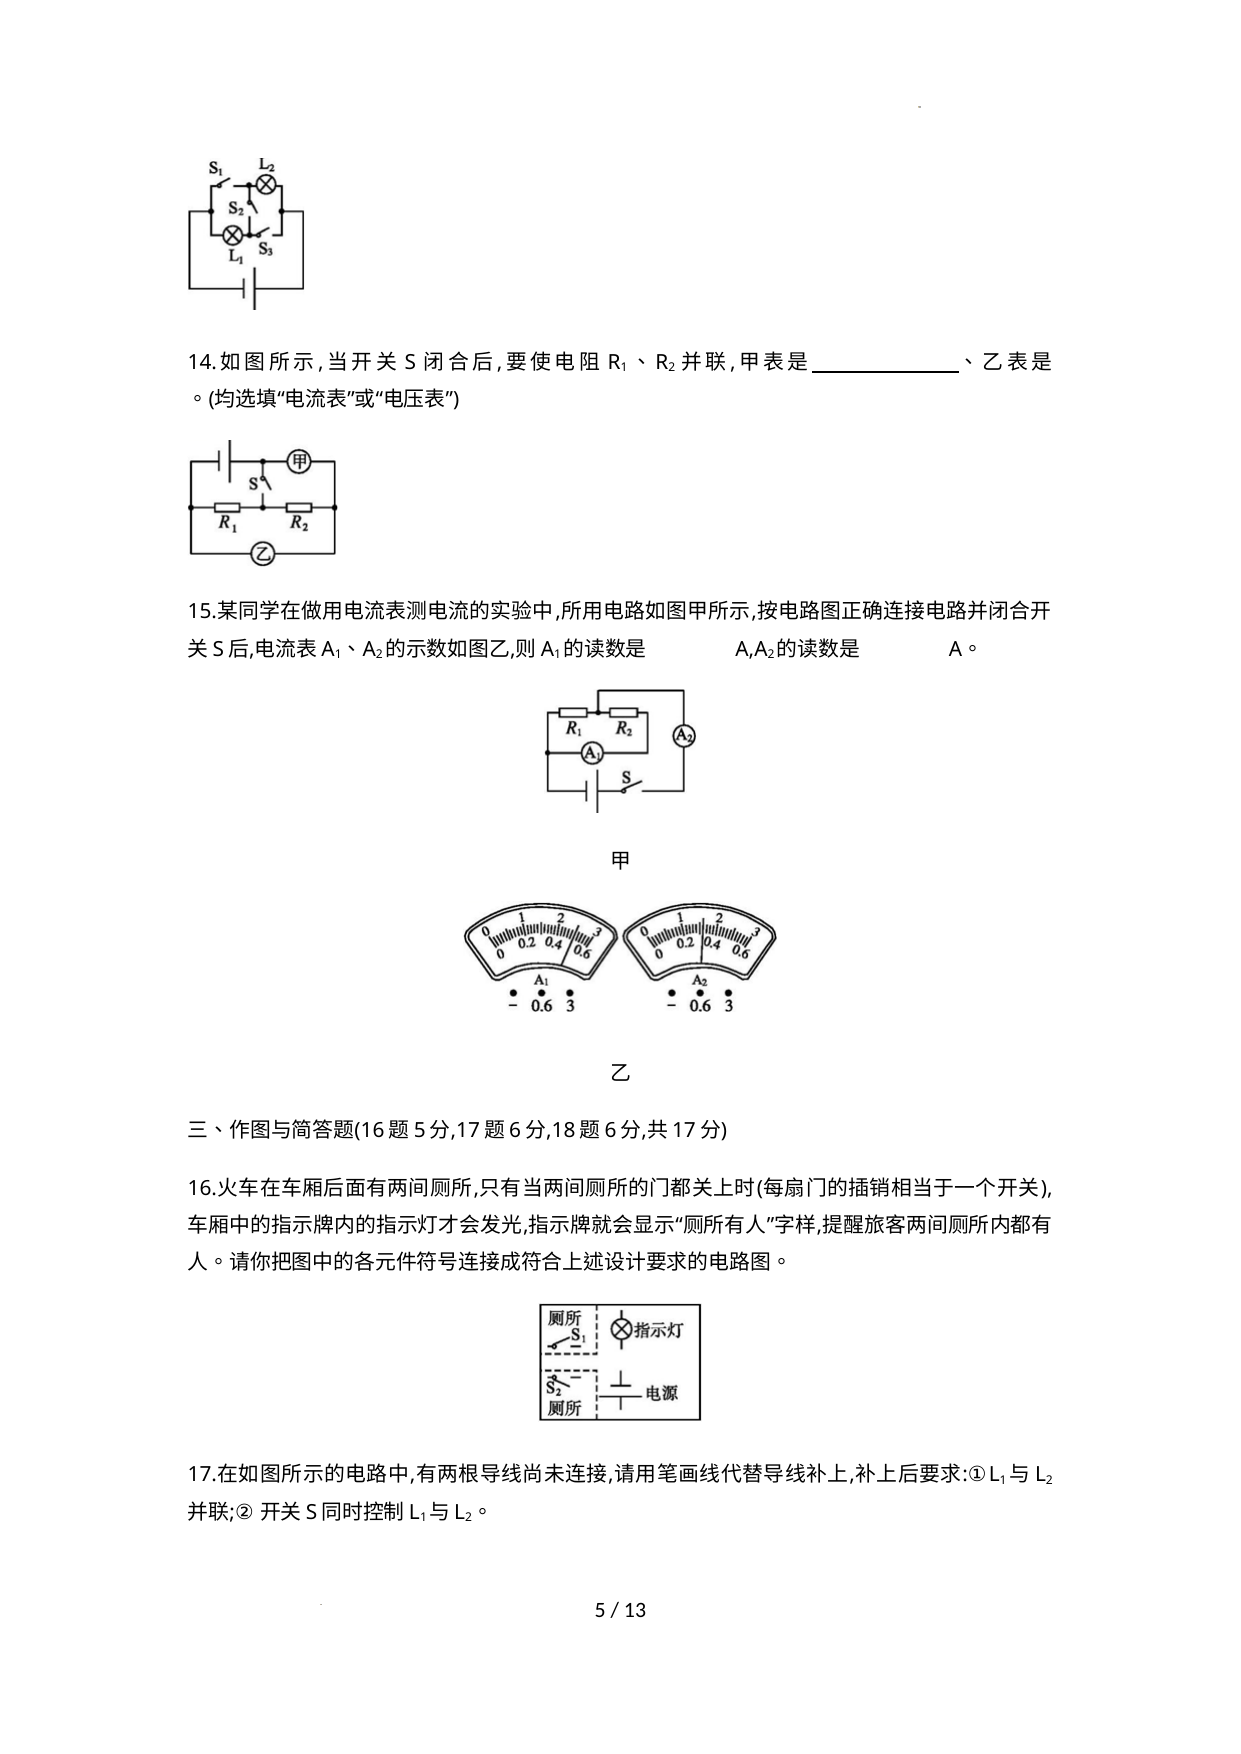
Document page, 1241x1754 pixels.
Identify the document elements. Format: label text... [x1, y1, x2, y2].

picture [187, 440, 338, 567]
text 17.在如图所示的电路中,有两根导线尚未连接,请用笔画线代替导线补上,补上后要求:①L1与L2并联;②开关S同时控制L1与L2。 [187, 1458, 1053, 1527]
picture [463, 901, 778, 1012]
picture [538, 1303, 703, 1422]
text 15.某同学在做用电流表测电流的实验中,所用电路如图甲所示,按电路图正确连接电路并闭合开关S后,电流表A1、A2的示数如图乙,则A1的读数是 A,A2的读数是 A。 [187, 594, 1053, 664]
text 三、作图与简答题(16题5分,17题6分,18题6分,共17分) [187, 1113, 1053, 1146]
text 14.如图所示,当开关S闭合后,要使电阻R1、R2并联,甲表是 、乙表是 。(均选填“电流表”或“电压表”) [187, 345, 1053, 415]
text 乙 [187, 1056, 1053, 1088]
text 16.火车在车厢后面有两间厕所,只有当两间厕所的门都关上时(每扇门的插销相当于一个开关),车厢中的指示牌内的指示灯才会发光,指示牌就会显示“厕所有人”字样,提醒旅客两间厕所内都有人。请你把图中的各元件符号连接成符合上述设计要求的电路图。 [187, 1171, 1053, 1278]
picture [187, 158, 305, 310]
picture [544, 689, 697, 813]
text 甲 [187, 844, 1053, 876]
